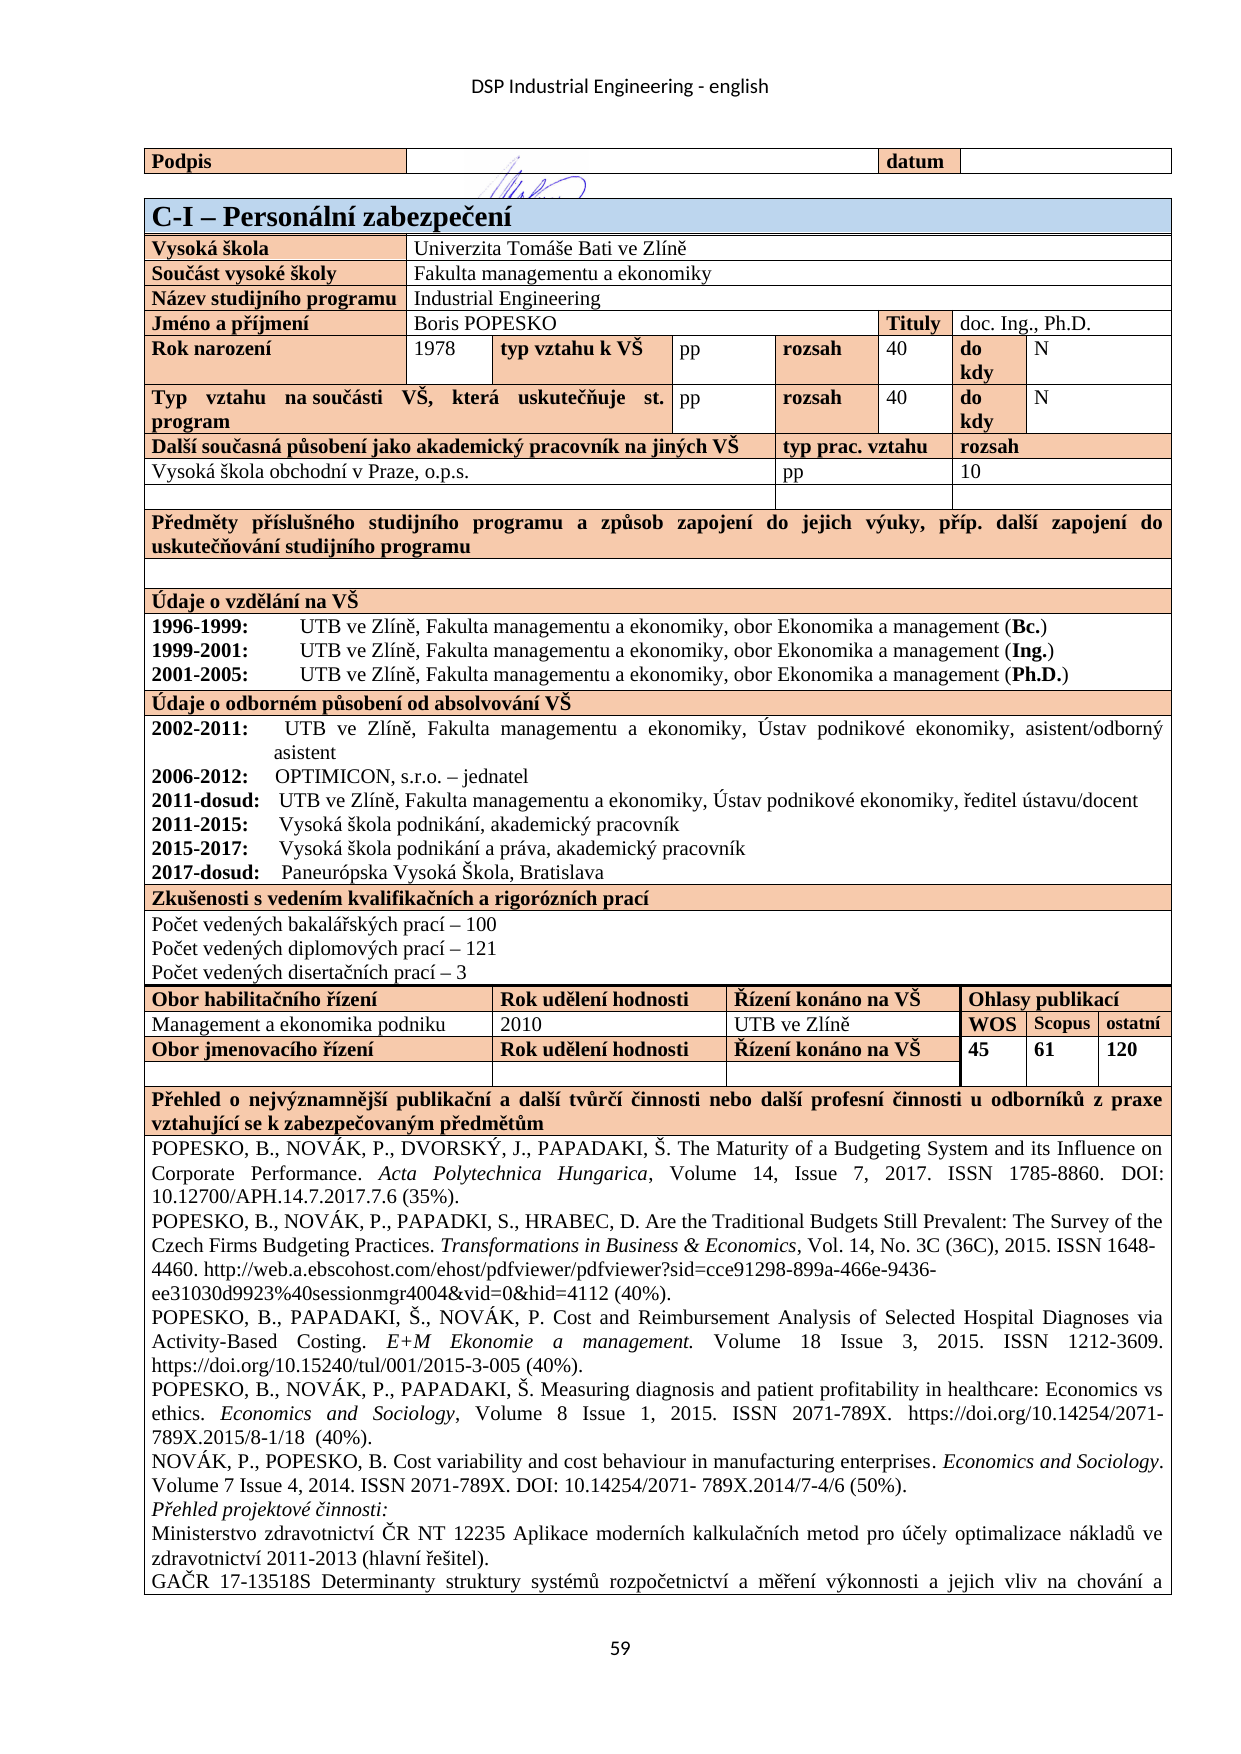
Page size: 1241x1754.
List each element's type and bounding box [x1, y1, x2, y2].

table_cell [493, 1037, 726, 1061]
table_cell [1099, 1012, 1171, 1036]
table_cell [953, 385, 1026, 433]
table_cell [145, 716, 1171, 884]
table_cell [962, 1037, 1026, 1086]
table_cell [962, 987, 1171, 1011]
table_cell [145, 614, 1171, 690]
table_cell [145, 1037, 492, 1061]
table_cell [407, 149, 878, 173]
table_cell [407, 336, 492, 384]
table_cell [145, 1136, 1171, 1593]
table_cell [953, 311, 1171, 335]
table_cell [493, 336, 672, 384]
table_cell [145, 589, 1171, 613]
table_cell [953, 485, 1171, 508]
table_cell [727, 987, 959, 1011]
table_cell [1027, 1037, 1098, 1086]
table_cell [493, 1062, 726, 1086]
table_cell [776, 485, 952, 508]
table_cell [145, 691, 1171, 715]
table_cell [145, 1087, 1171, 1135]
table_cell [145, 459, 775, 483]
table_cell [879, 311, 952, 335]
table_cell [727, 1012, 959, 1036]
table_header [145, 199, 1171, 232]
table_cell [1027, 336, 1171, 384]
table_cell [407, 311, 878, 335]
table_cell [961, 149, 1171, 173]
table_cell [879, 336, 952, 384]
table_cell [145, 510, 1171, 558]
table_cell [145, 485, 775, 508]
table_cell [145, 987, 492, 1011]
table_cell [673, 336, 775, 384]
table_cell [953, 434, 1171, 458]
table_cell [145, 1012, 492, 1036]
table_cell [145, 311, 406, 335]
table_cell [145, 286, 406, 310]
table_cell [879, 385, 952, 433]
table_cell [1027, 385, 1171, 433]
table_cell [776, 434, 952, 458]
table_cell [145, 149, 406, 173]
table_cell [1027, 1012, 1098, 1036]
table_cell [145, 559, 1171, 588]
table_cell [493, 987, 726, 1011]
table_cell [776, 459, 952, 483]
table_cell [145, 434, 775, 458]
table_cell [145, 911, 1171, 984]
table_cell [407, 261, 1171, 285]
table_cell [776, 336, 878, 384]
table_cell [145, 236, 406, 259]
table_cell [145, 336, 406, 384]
picture [464, 174, 589, 198]
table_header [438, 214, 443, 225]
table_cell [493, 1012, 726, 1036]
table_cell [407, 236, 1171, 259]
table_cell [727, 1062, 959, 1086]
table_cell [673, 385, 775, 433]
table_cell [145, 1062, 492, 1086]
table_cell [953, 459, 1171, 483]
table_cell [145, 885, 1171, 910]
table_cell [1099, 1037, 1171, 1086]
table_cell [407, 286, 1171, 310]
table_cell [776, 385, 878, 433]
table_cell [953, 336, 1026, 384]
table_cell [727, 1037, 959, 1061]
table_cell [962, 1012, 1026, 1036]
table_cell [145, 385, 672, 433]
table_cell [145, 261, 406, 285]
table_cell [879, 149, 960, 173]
